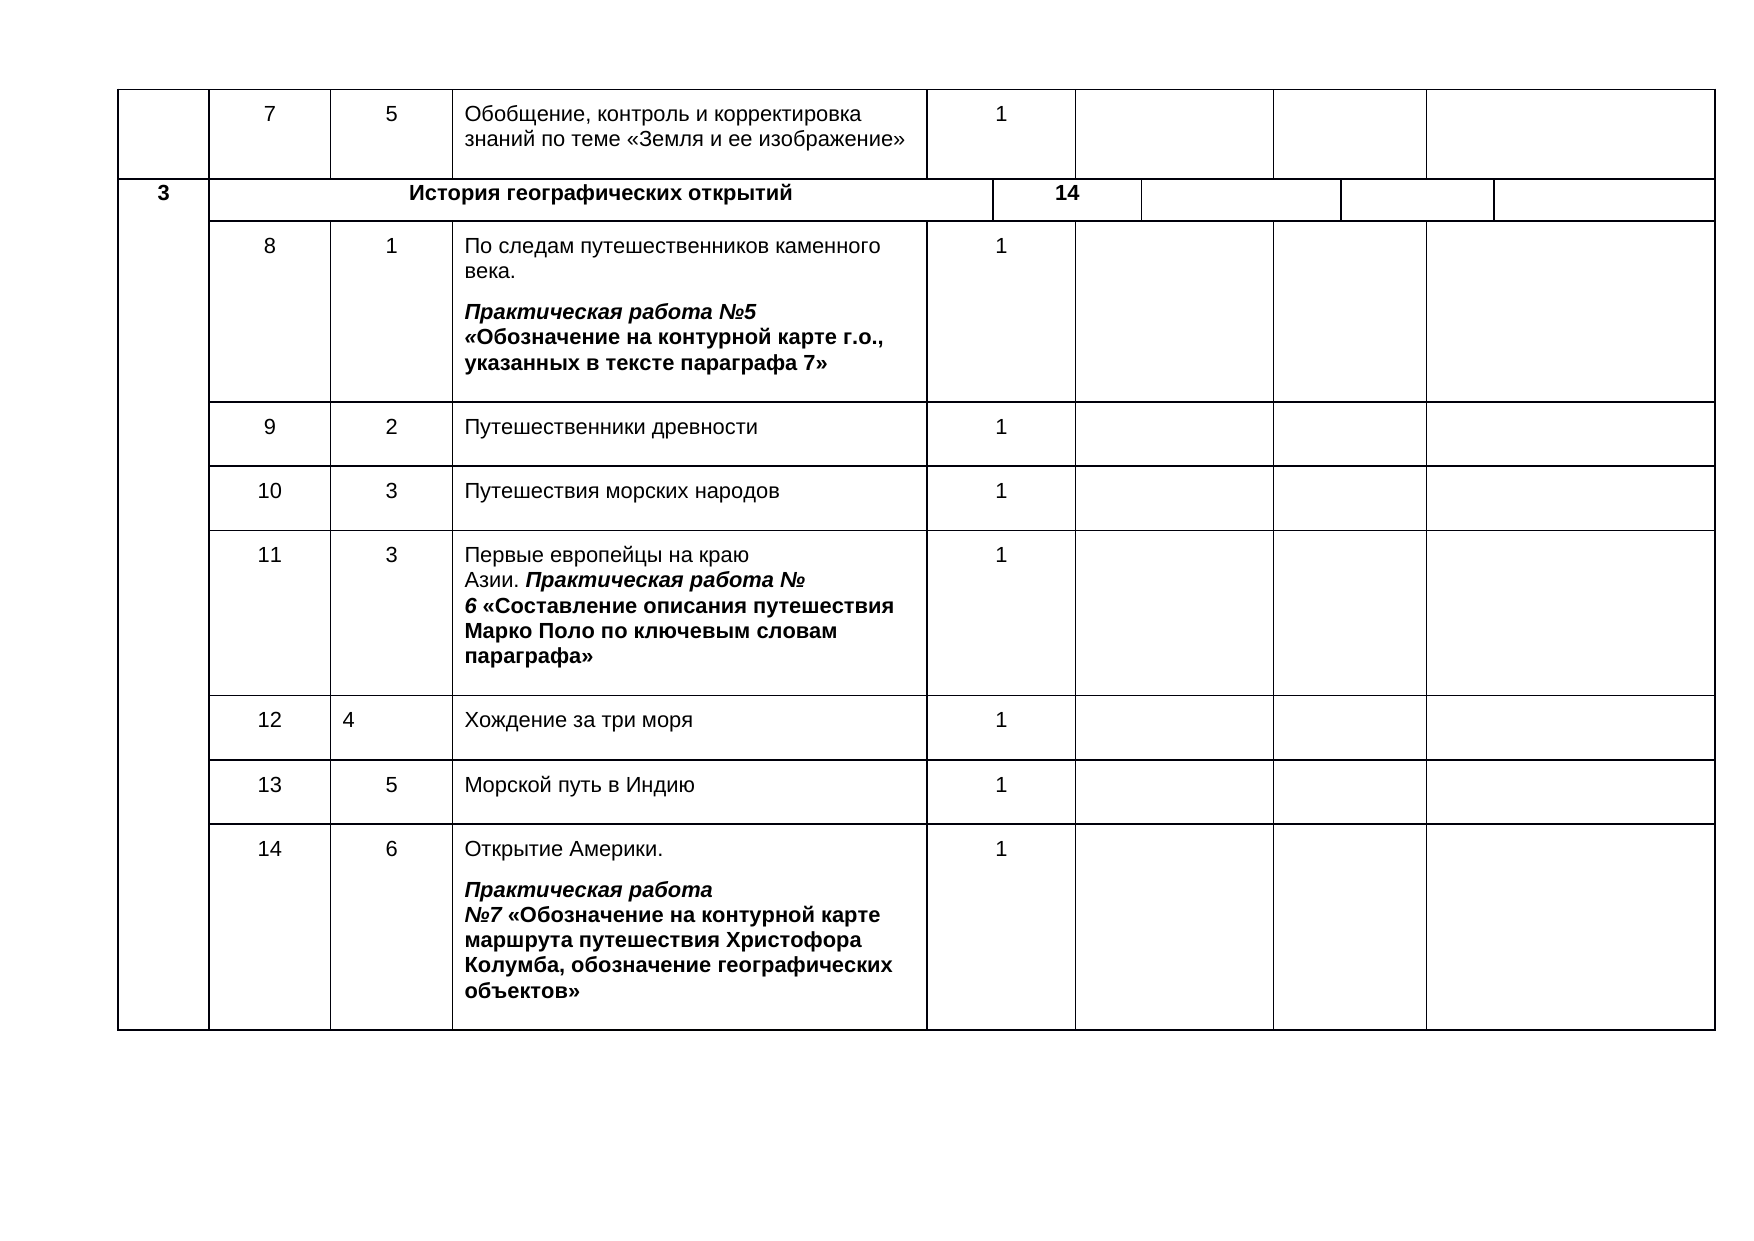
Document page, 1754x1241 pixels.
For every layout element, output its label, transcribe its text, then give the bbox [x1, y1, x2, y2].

table_cell 10 [210, 467, 330, 530]
table_cell Хождение за три моря [453, 696, 926, 759]
table_cell [1342, 180, 1493, 220]
table_cell [1076, 222, 1273, 401]
table_cell [1076, 403, 1273, 465]
table_cell Путешествия морских народов [453, 467, 926, 530]
table_cell 9 [210, 403, 330, 465]
table_cell Обобщение, контроль и корректировка знаний по теме «Земля и ее изображение» [453, 90, 926, 178]
table_cell [1274, 696, 1426, 759]
table_cell Первые европейцы на краю Азии. Практическая работа № 6 «Составление описания путешествия Марко Поло по ключевым словам параграфа» [453, 531, 926, 695]
table_cell 1 [928, 467, 1075, 530]
table_cell 13 [210, 761, 330, 823]
table_cell Путешественники древности [453, 403, 926, 465]
table_cell [1427, 403, 1714, 465]
table_cell [1274, 222, 1426, 401]
table_cell 11 [210, 531, 330, 695]
table_cell [1142, 180, 1340, 220]
table_cell 1 [928, 90, 1075, 178]
table_cell [1076, 761, 1273, 823]
table_cell 1 [928, 531, 1075, 695]
table_cell 8 [210, 222, 330, 401]
table_cell 1 [928, 761, 1075, 823]
table_cell [1274, 825, 1426, 1029]
table_cell 4 [331, 696, 452, 759]
table_cell 3 [119, 180, 208, 1029]
table_cell 14 [994, 180, 1141, 220]
table_cell [1274, 761, 1426, 823]
table_cell 1 [928, 696, 1075, 759]
table_cell [1495, 180, 1714, 220]
table_cell [1427, 696, 1714, 759]
table_cell 2 [331, 403, 452, 465]
table_cell [1076, 90, 1273, 178]
table_cell 5 [331, 761, 452, 823]
table_cell [1427, 761, 1714, 823]
table_cell 12 [210, 696, 330, 759]
table_cell [1427, 222, 1714, 401]
table_cell 3 [331, 467, 452, 530]
table_cell 1 [928, 403, 1075, 465]
table_cell 1 [928, 222, 1075, 401]
table_cell [1076, 696, 1273, 759]
table_cell [1076, 467, 1273, 530]
table_cell Морской путь в Индию [453, 761, 926, 823]
table_cell [1427, 531, 1714, 695]
table_cell 1 [928, 825, 1075, 1029]
table_cell 6 [331, 825, 452, 1029]
table_cell История географических открытий [210, 180, 992, 220]
table_cell [1427, 90, 1714, 178]
table_cell [1427, 825, 1714, 1029]
table_cell 7 [210, 90, 330, 178]
table_cell Открытие Америки. Практическая работа №7 «Обозначение на контурной карте маршрута путешествия Христофора Колумба, обозначение географических объектов» [453, 825, 926, 1029]
table_cell По следам путешественников каменного века. Практическая работа №5 «Обозначение на контурной карте г.о., указанных в тексте параграфа 7» [453, 222, 926, 401]
table_cell [1274, 90, 1426, 178]
table_cell [1274, 467, 1426, 530]
table_cell [1076, 531, 1273, 695]
table_cell [1274, 403, 1426, 465]
table_cell [1274, 531, 1426, 695]
table_cell [1427, 467, 1714, 530]
table_cell 14 [210, 825, 330, 1029]
table_cell 3 [331, 531, 452, 695]
table_cell [1076, 825, 1273, 1029]
table_cell 5 [331, 90, 452, 178]
table_cell 1 [331, 222, 452, 401]
